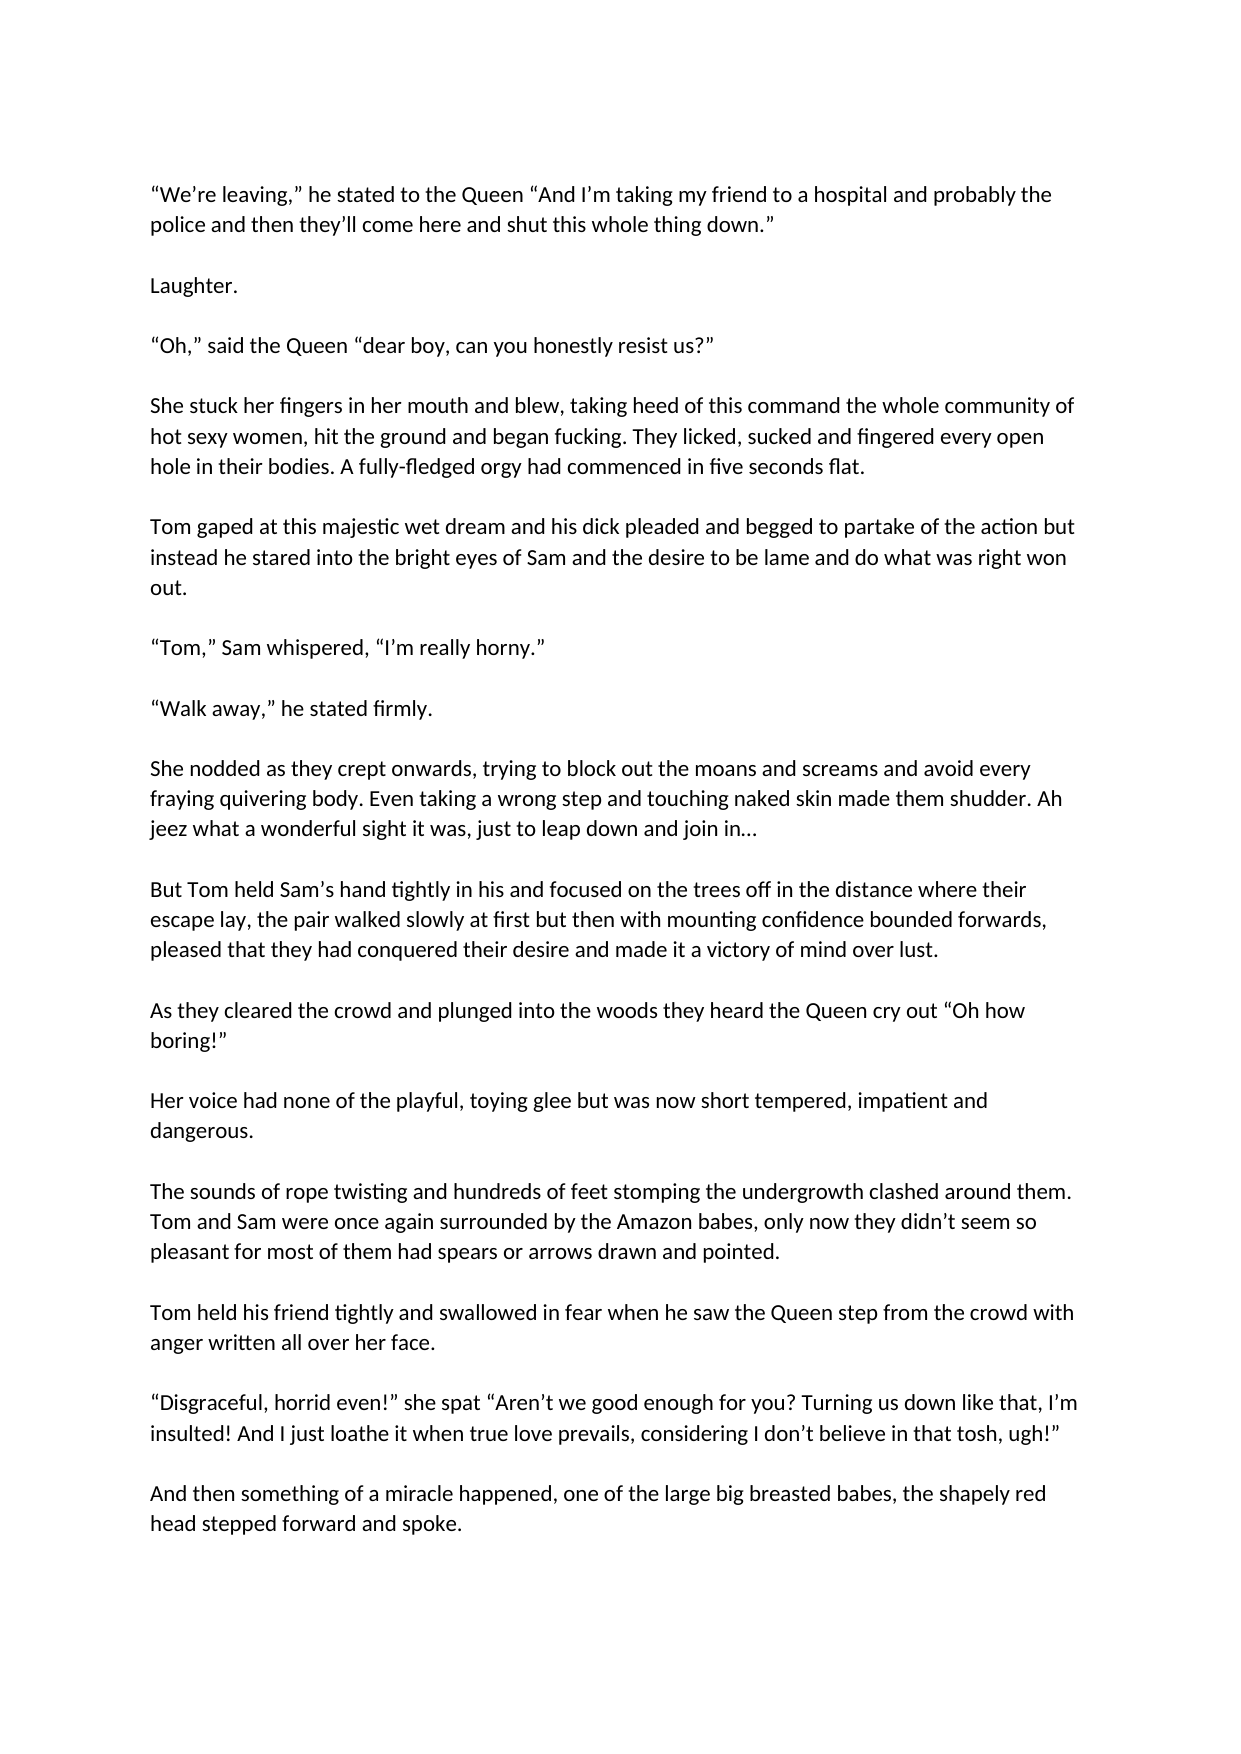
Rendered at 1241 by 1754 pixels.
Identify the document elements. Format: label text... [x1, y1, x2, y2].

text “Tom,” Sam whispered, “I’m really horny.” [150, 633, 1090, 661]
text Laughter. [150, 271, 1090, 299]
text And then something of a miracle happened, one of the large big breasted babes, the shapely red head stepped forward and spoke. [150, 1479, 1090, 1537]
text Tom gaped at this majestic wet dream and his dick pleaded and begged to partake of the action but instead he stared into the bright eyes of Sam and the desire to be lame and do what was right won out. [150, 512, 1090, 601]
text Tom held his friend tightly and swallowed in fear when he saw the Queen step from the crowd with anger written all over her face. [150, 1298, 1090, 1356]
text She stuck her fingers in her mouth and blew, taking heed of this command the whole community of hot sexy women, hit the ground and began fucking. They licked, sucked and fingered every open hole in their bodies. A fully-fledged orgy had commenced in five seconds flat. [150, 392, 1090, 480]
text But Tom held Sam’s hand tightly in his and focused on the trees off in the distance where their escape lay, the pair walked slowly at first but then with mounting confidence bounded forwards, pleased that they had conquered their desire and made it a victory of mind over lust. [150, 875, 1090, 963]
text “We’re leaving,” he stated to the Queen “And I’m taking my friend to a hospital and probably the police and then they’ll come here and shut this whole thing down.” [150, 180, 1090, 269]
text Her voice had none of the playful, toying glee but was now short tempered, impatient and dangerous. [150, 1086, 1090, 1145]
text The sounds of rope twisting and hundreds of feet stomping the undergrowth clashed around them. Tom and Sam were once again surrounded by the Amazon babes, only now they didn’t seem so pleasant for most of them had spears or arrows drawn and pointed. [150, 1177, 1090, 1266]
text As they cleared the crowd and plunged into the woods they heard the Queen cry out “Oh how boring!” [150, 996, 1090, 1084]
text “Oh,” said the Queen “dear boy, can you honestly resist us?” [150, 301, 1090, 389]
text “Walk away,” he stated firmly. She nodded as they crept onwards, trying to block out the moans and screams and avoid every fraying quivering body. Even taking a wrong step and touching naked skin made them shudder. Ah jeez what a wonderful sight it was, just to leap down and join in… [150, 694, 1090, 843]
text “Disgraceful, horrid even!” she spat “Aren’t we good enough for you? Turning us down like that, I’m insulted! And I just loathe it when true love prevails, considering I don’t believe in that tosh, ugh!” [150, 1388, 1090, 1477]
